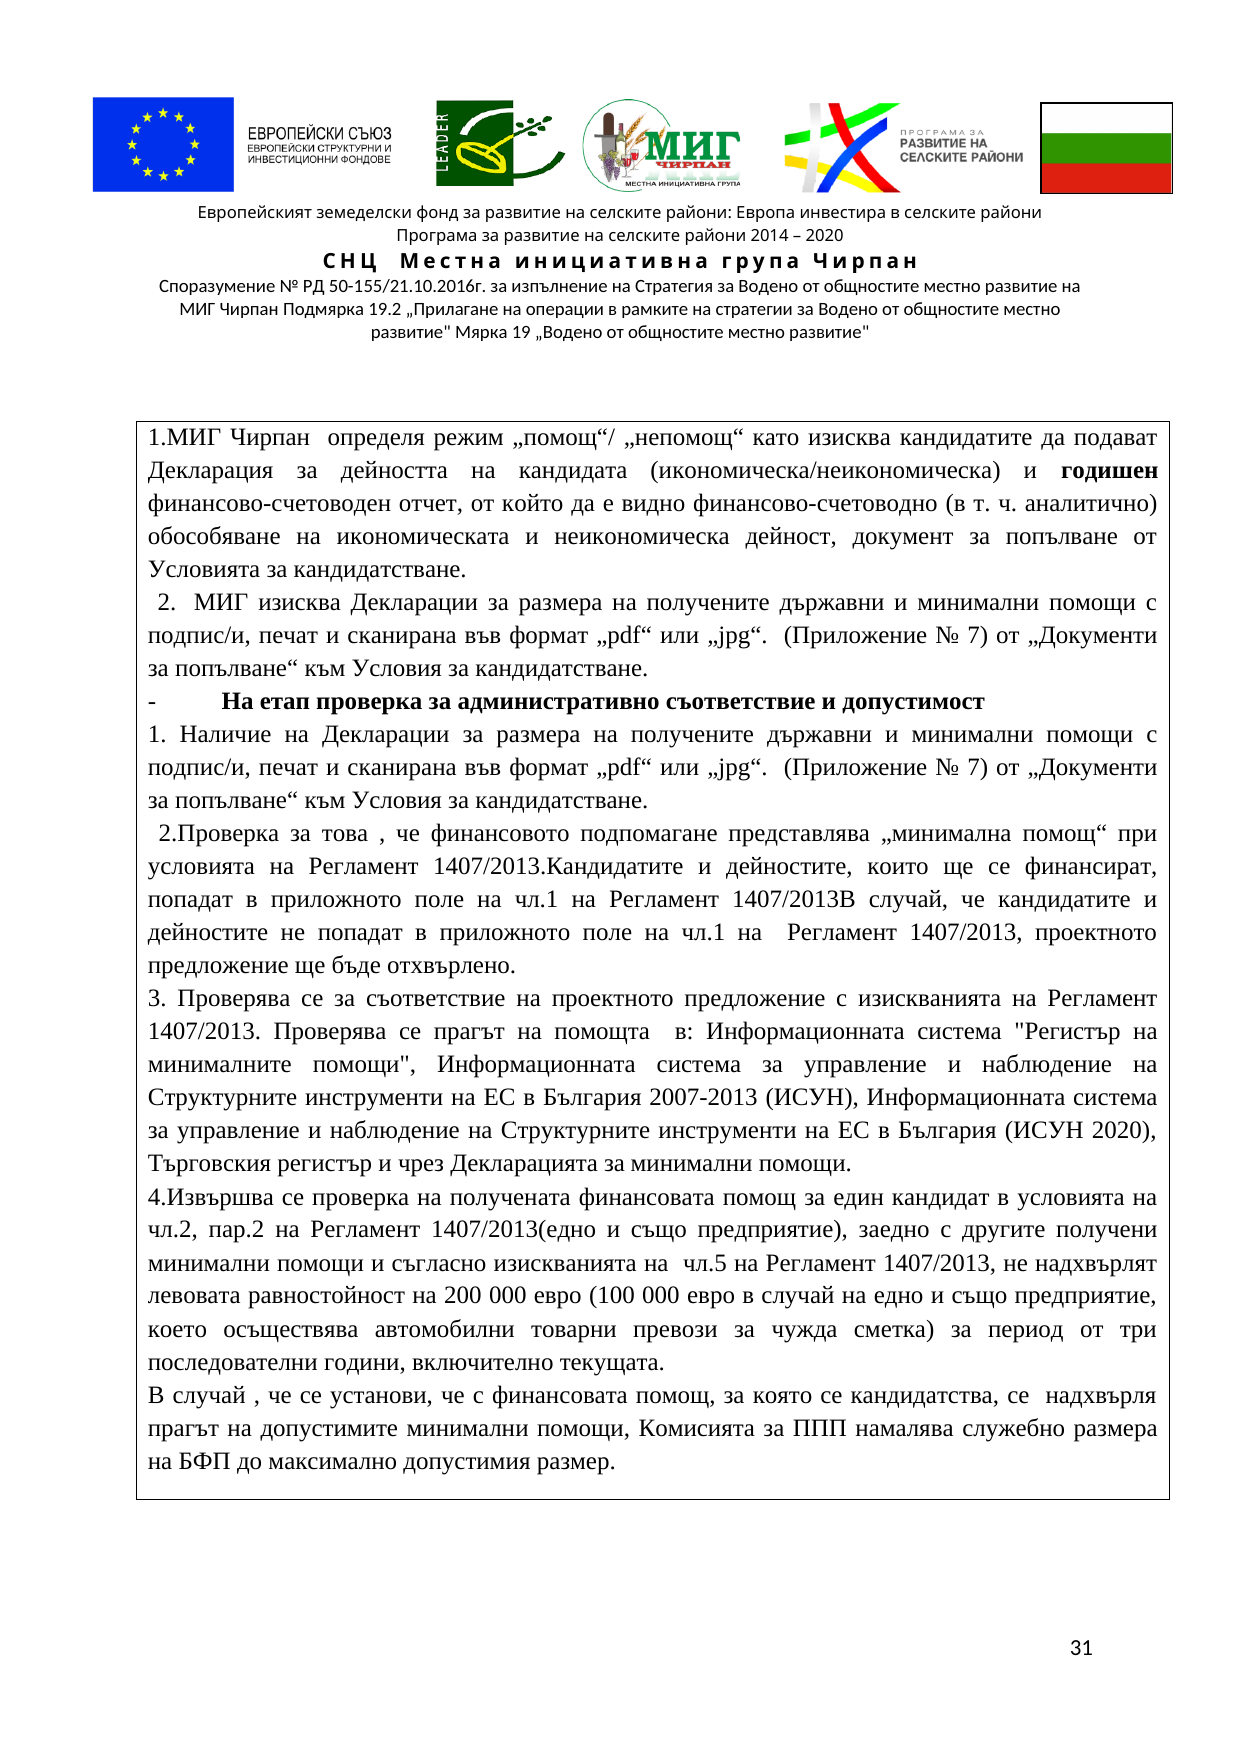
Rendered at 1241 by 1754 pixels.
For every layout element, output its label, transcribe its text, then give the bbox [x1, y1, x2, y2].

picture [79, 82, 425, 202]
picture [770, 95, 1033, 199]
picture [436, 100, 569, 186]
picture [582, 99, 741, 192]
